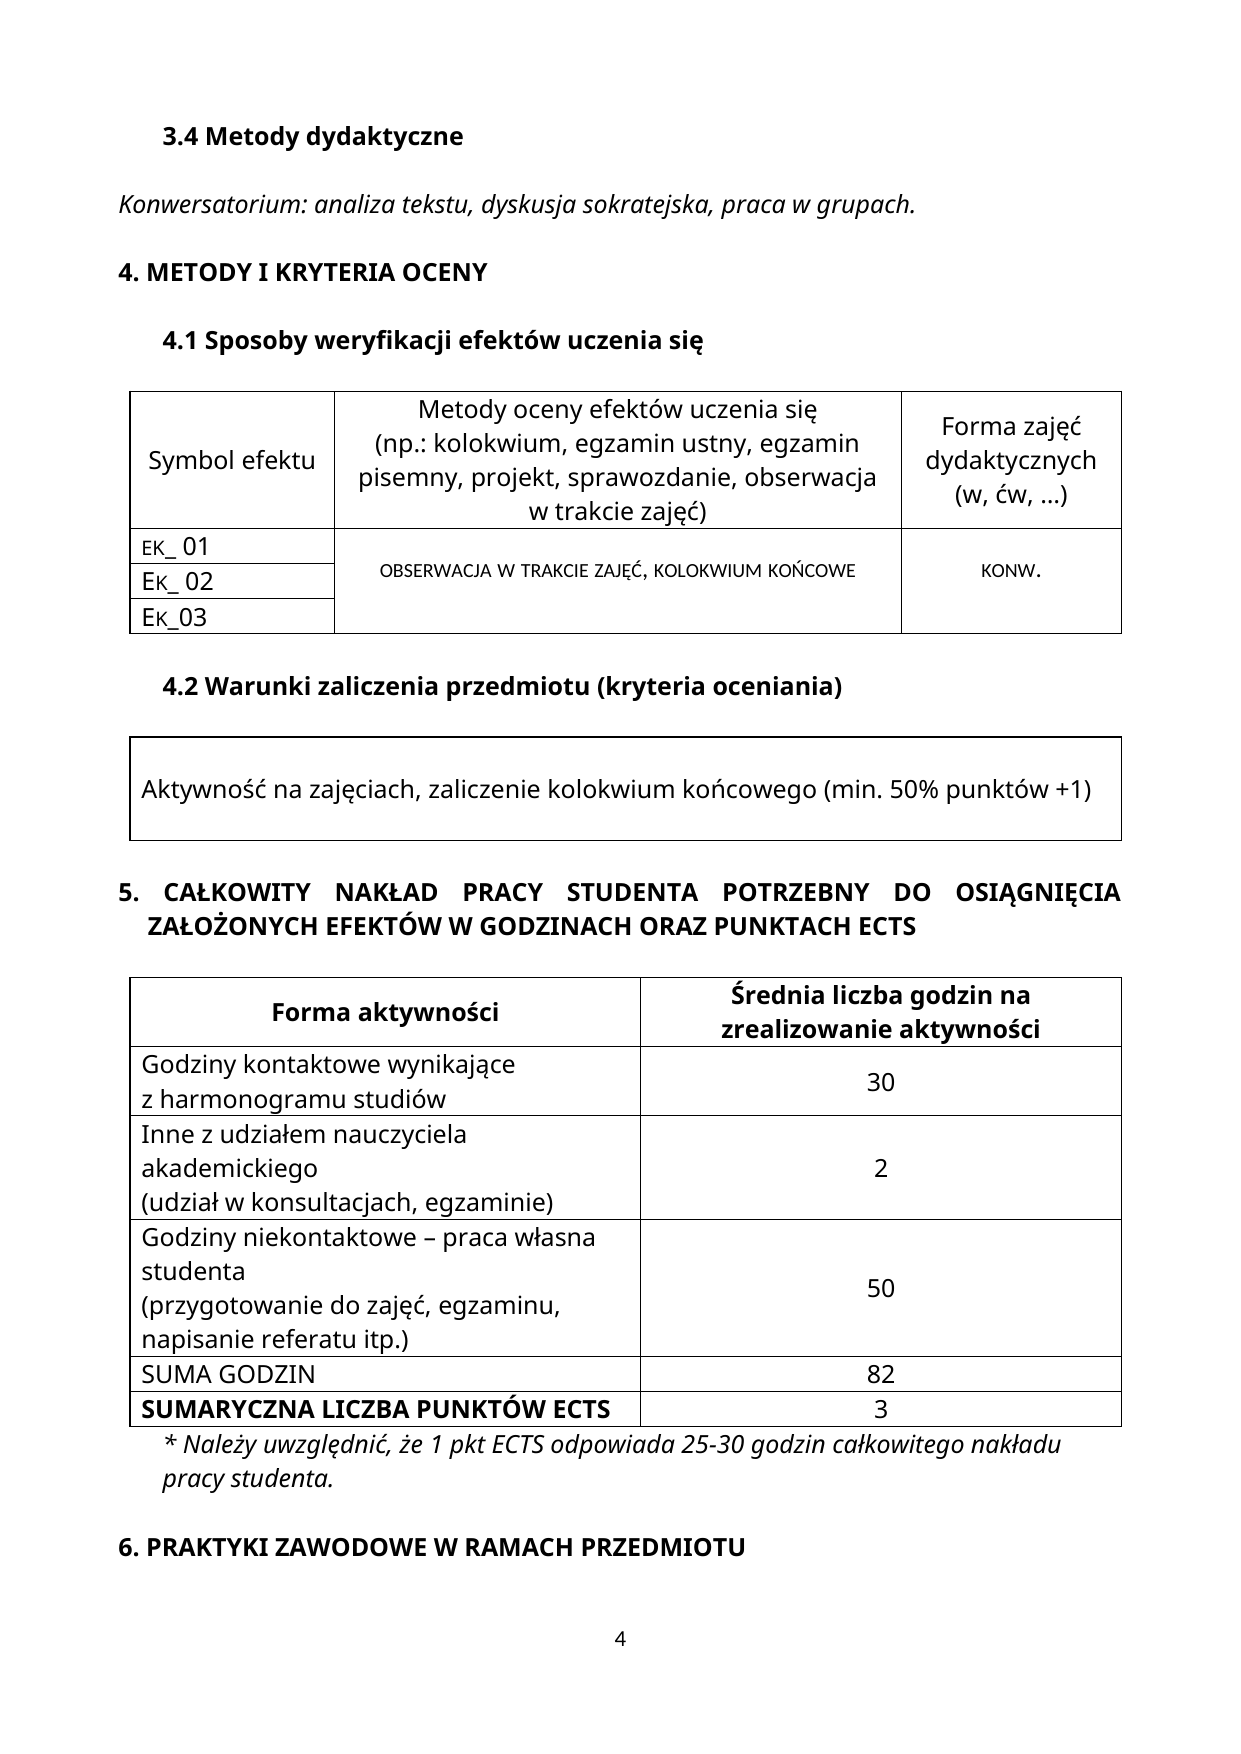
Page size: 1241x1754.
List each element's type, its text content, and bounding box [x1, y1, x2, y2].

table_cell SUMARYCZNA LICZBA PUNKTÓW ECTS [131, 1392, 640, 1426]
text 4.2 Warunki zaliczenia przedmiotu (kryteria oceniania) [162, 668, 1122, 702]
text 6. PRAKTYKI ZAWODOWE W RAMACH PRZEDMIOTU [118, 1529, 1122, 1563]
table_header Średnia liczba godzin na zrealizowanie aktywności [641, 978, 1121, 1046]
table_cell ek_ 01 [131, 529, 334, 563]
table_header Forma aktywności [131, 978, 640, 1046]
table_cell Godziny niekontaktowe – praca własna studenta (przygotowanie do zajęć, egzaminu, napisanie referatu itp.) [131, 1220, 640, 1356]
table_header Aktywność na zajęciach, zaliczenie kolokwium końcowego (min. 50% punktów +1) [131, 738, 1121, 840]
table_cell 50 [641, 1220, 1121, 1356]
text 4.1 Sposoby weryfikacji efektów uczenia się [162, 322, 1122, 357]
table_cell Ek_03 [131, 599, 334, 633]
table_cell obserwacja w trakcie zajęć, kolokwium końcowe [335, 529, 901, 633]
table_cell Ek_ 02 [131, 564, 334, 598]
table_header Symbol efektu [131, 392, 334, 528]
table_cell Godziny kontaktowe wynikające z harmonogramu studiów [131, 1047, 640, 1115]
text 5. CAŁKOWITY NAKŁAD PRACY STUDENTA POTRZEBNY DO OSIĄGNIĘCIA ZAŁOŻONYCH EFEKTÓW W GODZINACH ORAZ PUNKTACH ECTS [118, 875, 1122, 943]
table_cell 3 [641, 1392, 1121, 1426]
table_cell 2 [641, 1116, 1121, 1218]
table_cell 30 [641, 1047, 1121, 1115]
table_cell 82 [641, 1357, 1121, 1391]
table_cell Inne z udziałem nauczyciela akademickiego (udział w konsultacjach, egzaminie) [131, 1116, 640, 1218]
text Konwersatorium: analiza tekstu, dyskusja sokratejska, praca w grupach. [118, 186, 1122, 220]
table_cell konw. [902, 529, 1121, 633]
text 3.4 Metody dydaktyczne [162, 118, 1122, 152]
table_header Metody oceny efektów uczenia się (np.: kolokwium, egzamin ustny, egzamin pisemny, projekt, sprawozdanie, obserwacja w trakcie zajęć) [335, 392, 901, 528]
text 4. METODY I KRYTERIA OCENY [118, 254, 1122, 288]
table_header Forma zajęć dydaktycznych (w, ćw, …) [902, 392, 1121, 528]
text * Należy uwzględnić, że 1 pkt ECTS odpowiada 25-30 godzin całkowitego nakładu pracy studenta. [162, 1427, 1122, 1495]
table_cell SUMA GODZIN [131, 1357, 640, 1391]
